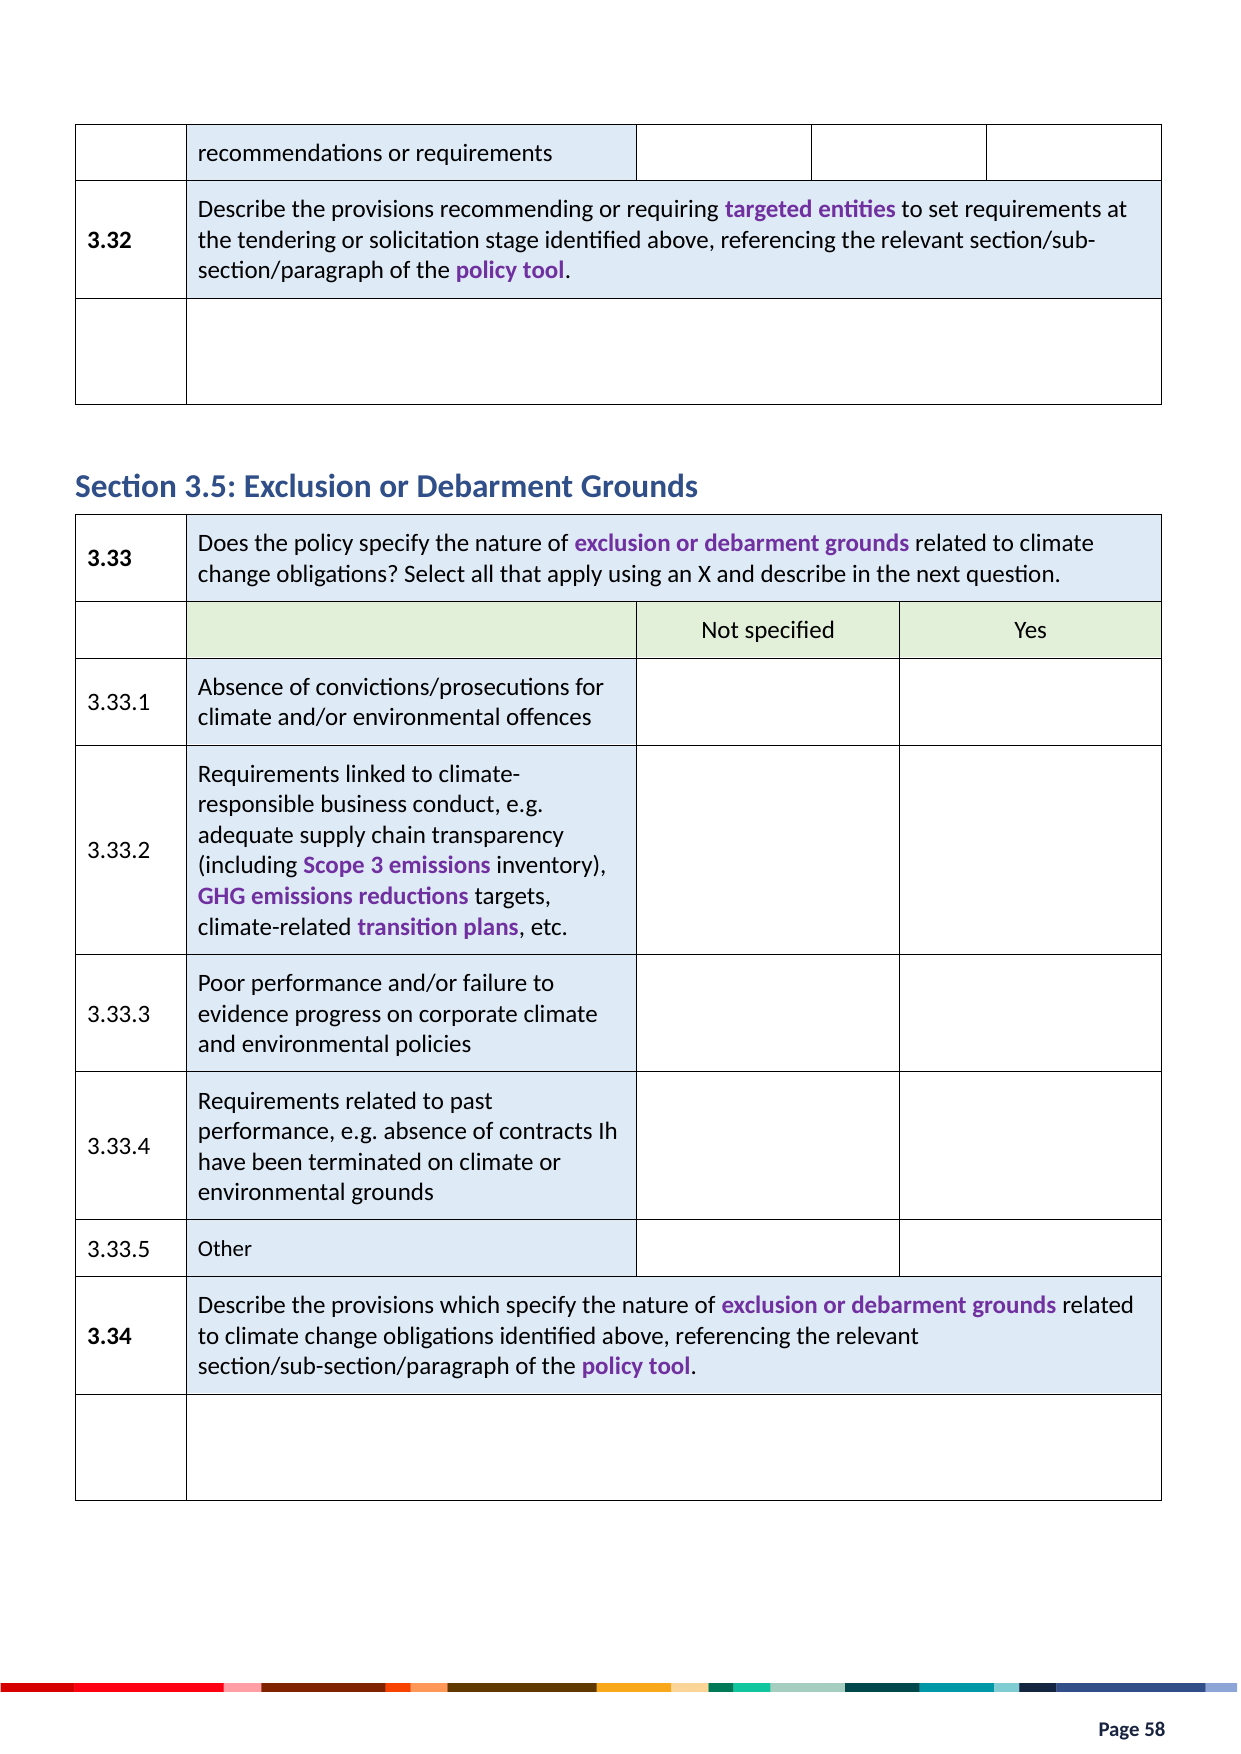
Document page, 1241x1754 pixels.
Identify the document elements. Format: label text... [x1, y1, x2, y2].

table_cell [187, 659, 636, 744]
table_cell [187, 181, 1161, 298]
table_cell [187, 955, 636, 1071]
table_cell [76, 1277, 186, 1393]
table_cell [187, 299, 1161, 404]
subtitle Section 3.5: Exclusion or Debarment Grounds [75, 465, 1165, 505]
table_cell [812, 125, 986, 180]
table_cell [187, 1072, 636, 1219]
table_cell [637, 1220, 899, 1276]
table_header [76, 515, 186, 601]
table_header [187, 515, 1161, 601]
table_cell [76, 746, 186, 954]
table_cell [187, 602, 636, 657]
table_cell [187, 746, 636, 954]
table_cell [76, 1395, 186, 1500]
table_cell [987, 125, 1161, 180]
picture [0, 1683, 1236, 1692]
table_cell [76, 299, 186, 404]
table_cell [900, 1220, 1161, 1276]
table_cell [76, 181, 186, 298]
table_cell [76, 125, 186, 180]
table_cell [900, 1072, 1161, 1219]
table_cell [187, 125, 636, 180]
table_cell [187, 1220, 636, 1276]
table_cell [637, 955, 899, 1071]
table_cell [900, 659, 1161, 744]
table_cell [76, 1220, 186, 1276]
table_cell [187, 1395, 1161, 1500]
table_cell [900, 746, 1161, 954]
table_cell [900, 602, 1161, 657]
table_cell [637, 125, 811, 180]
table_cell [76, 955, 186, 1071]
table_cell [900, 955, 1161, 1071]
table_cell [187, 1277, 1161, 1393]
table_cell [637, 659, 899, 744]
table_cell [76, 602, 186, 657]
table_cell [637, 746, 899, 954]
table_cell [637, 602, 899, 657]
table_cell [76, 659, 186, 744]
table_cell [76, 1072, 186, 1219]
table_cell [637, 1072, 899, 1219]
